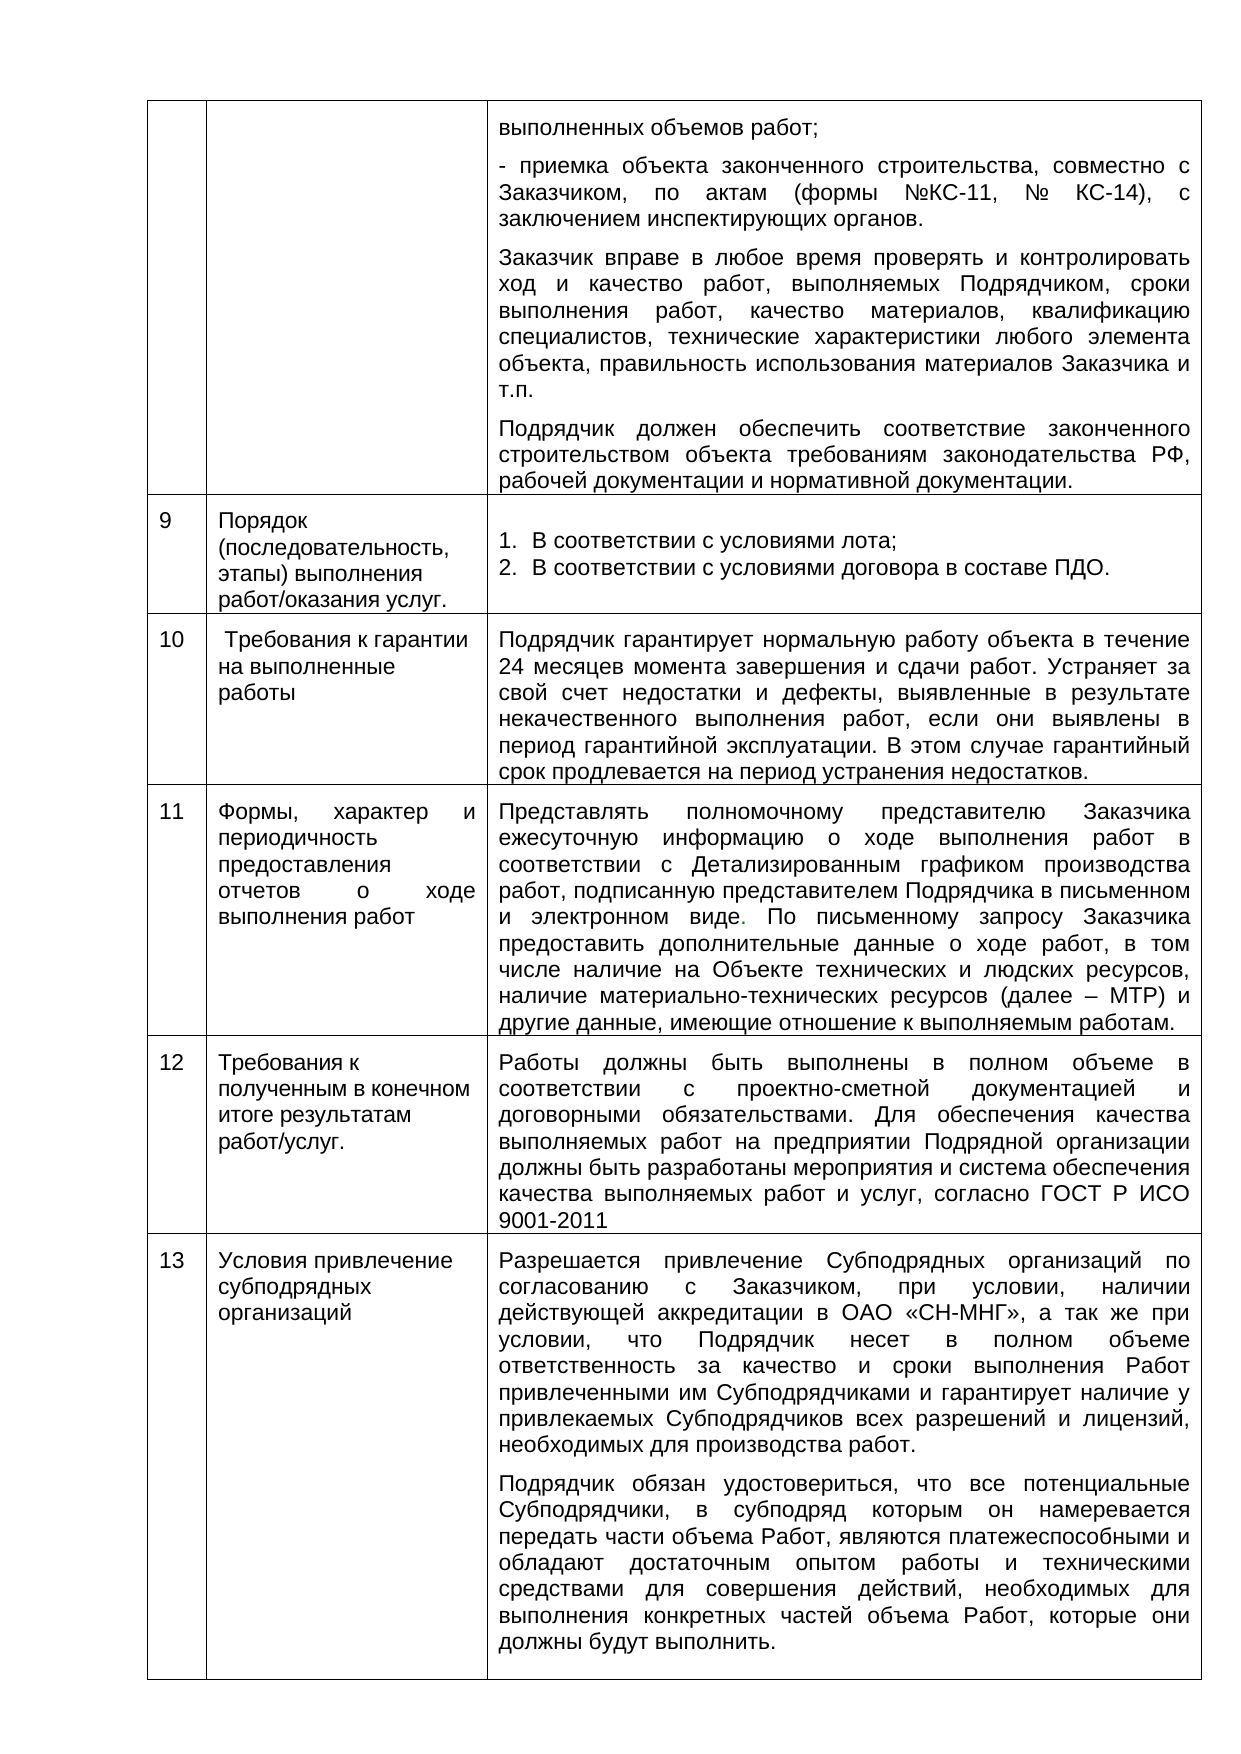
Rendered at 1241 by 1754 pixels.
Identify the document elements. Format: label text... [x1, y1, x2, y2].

table_cell Работы должны быть выполнены в полном объеме в соответствии с проектно-сметной документацией и договорными обязательствами. Для обеспечения качества выполняемых работ на предприятии Подрядной организации должны быть разработаны мероприятия и система обеспечения качества выполняемых работ и услуг, согласно ГОСТ Р ИСО 9001-2011 [488, 1036, 1201, 1233]
table_cell 13 [148, 1234, 206, 1679]
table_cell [488, 101, 1201, 494]
table_cell Требования к гарантии на выполненные работы [207, 614, 487, 784]
table_cell Порядок (последовательность, этапы) выполнения работ/оказания услуг. [207, 495, 487, 613]
table_cell Подрядчик гарантирует нормальную работу объекта в течение 24 месяцев момента завершения и сдачи работ. Устраняет за свой счет недостатки и дефекты, выявленные в результате некачественного выполнения работ, если они выявлены в период гарантийной эксплуатации. В этом случае гарантийный срок продлевается на период устранения недостатков. [488, 614, 1201, 784]
table_cell 11 [148, 785, 206, 1035]
table_cell Требования к полученным в конечном итоге результатам работ/услуг. [207, 1036, 487, 1233]
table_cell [488, 1234, 1201, 1679]
table_cell 10 [148, 614, 206, 784]
table_cell В соответствии с условиями лота; В соответствии с условиями договора в составе ПДО. [488, 495, 1201, 613]
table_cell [207, 101, 487, 494]
table_cell 8 [148, 101, 206, 494]
table_cell 9 [148, 495, 206, 613]
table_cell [207, 1234, 487, 1679]
table_cell 12 [148, 1036, 206, 1233]
table_cell Представлять полномочному представителю Заказчика ежесуточную информацию о ходе выполнения работ в соответствии с Детализированным графиком производства работ, подписанную представителем Подрядчика в письменном и электронном виде. По письменному запросу Заказчика предоставить дополнительные данные о ходе работ, в том числе наличие на Объекте технических и людских ресурсов, наличие материально-технических ресурсов (далее – МТР) и другие данные, имеющие отношение к выполняемым работам. [488, 785, 1201, 1035]
table_cell Формы, характер и периодичность предоставления отчетов о ходе выполнения работ [207, 785, 487, 1035]
